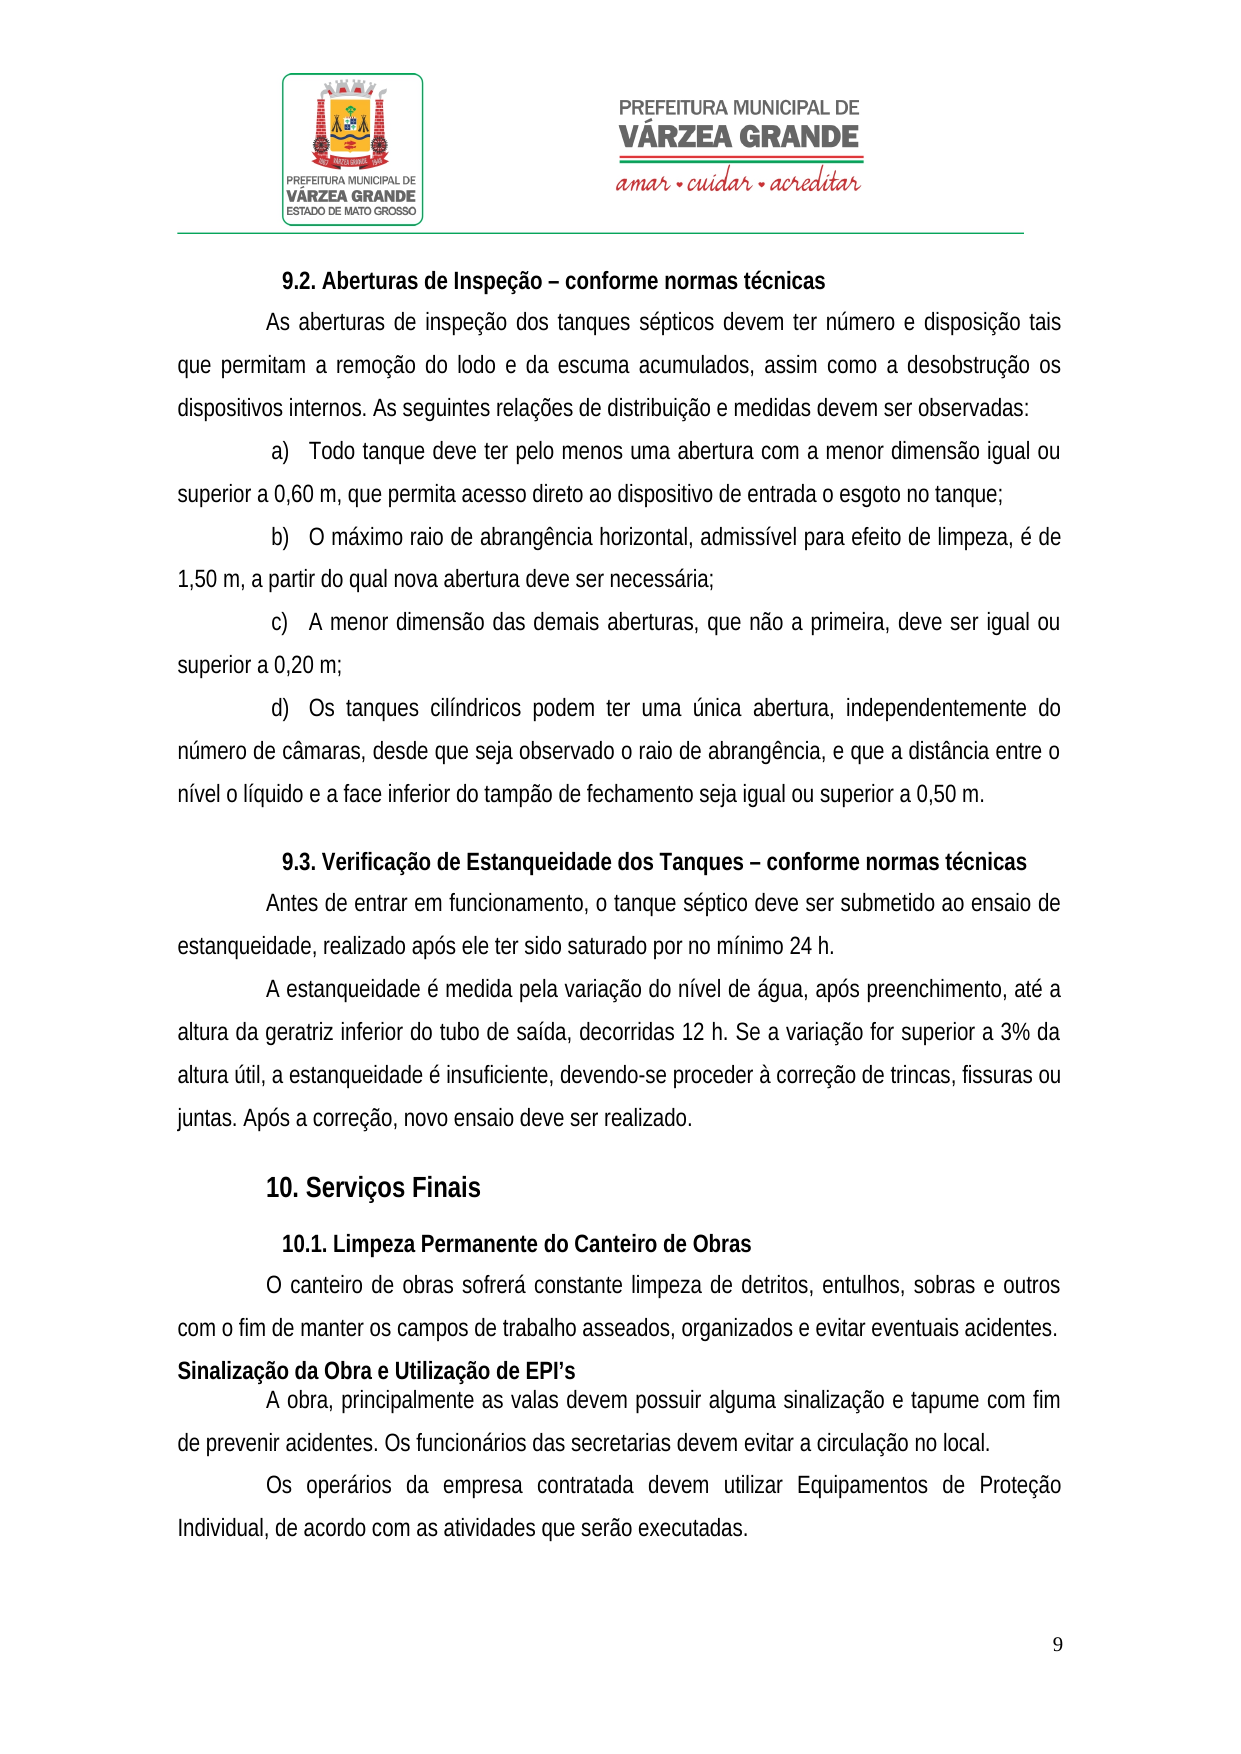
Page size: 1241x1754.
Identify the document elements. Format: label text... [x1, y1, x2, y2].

text A estanqueidade é medida pela variação do nível de água, após preenchimento, até a altura da geratriz inferior do tubo de saída, decorridas 12 h. Se a variação for superior a 3% da altura útil, a estanqueidade é insuficiente, devendo-se proceder à correção de trincas, fissuras ou juntas. Após a correção, novo ensaio deve ser realizado. [177, 974, 1063, 1131]
text Antes de entrar em funcionamento, o tanque séptico deve ser submetido ao ensaio de estanqueidade, realizado após ele ter sido saturado por no mínimo 24 h. [177, 888, 1063, 960]
list Todo tanque deve ter pelo menos uma abertura com a menor dimensão igual ou superior a , que permita acesso direto ao dispositivo de entrada o esgoto no tanque; [177, 436, 1063, 507]
text 9.2. Aberturas de Inspeção – conforme normas técnicas [282, 266, 1063, 294]
list O máximo raio de abrangência horizontal, admissível para efeito de limpeza, é de , a partir do qual nova abertura deve ser necessária; [177, 522, 1063, 593]
text As aberturas de inspeção dos tanques sépticos devem ter número e disposição tais que permitam a remoção do lodo e da escuma acumulados, assim como a desobstrução os dispositivos internos. As seguintes relações de distribuição e medidas devem ser observadas: [177, 307, 1063, 421]
text Sinalização da Obra e Utilização de EPI’s [177, 1356, 1063, 1385]
list A menor dimensão das demais aberturas, que não a primeira, deve ser igual ou superior a ; [177, 607, 1063, 679]
text 10.1. Limpeza Permanente do Canteiro de Obras [282, 1229, 1063, 1258]
text O canteiro de obras sofrerá constante limpeza de detritos, entulhos, sobras e outros com o fim de manter os campos de trabalho asseados, organizados e evitar eventuais acidentes. [177, 1270, 1063, 1342]
text A obra, principalmente as valas devem possuir alguma sinalização e tapume com fim de prevenir acidentes. Os funcionários das secretarias devem evitar a circulação no local. [177, 1385, 1063, 1456]
picture [177, 73, 1024, 234]
list Os tanques cilíndricos podem ter uma única abertura, independentemente do número de câmaras, desde que seja observado o raio de abrangência, e que a distância entre o nível o líquido e a face inferior do tampão de fechamento seja igual ou superior a . [177, 693, 1063, 808]
text 10. Serviços Finais [266, 1171, 1063, 1204]
text Os operários da empresa contratada devem utilizar Equipamentos de Proteção Individual, de acordo com as atividades que serão executadas. [177, 1471, 1063, 1542]
text 9.3. Verificação de Estanqueidade dos Tanques – conforme normas técnicas [282, 847, 1063, 876]
